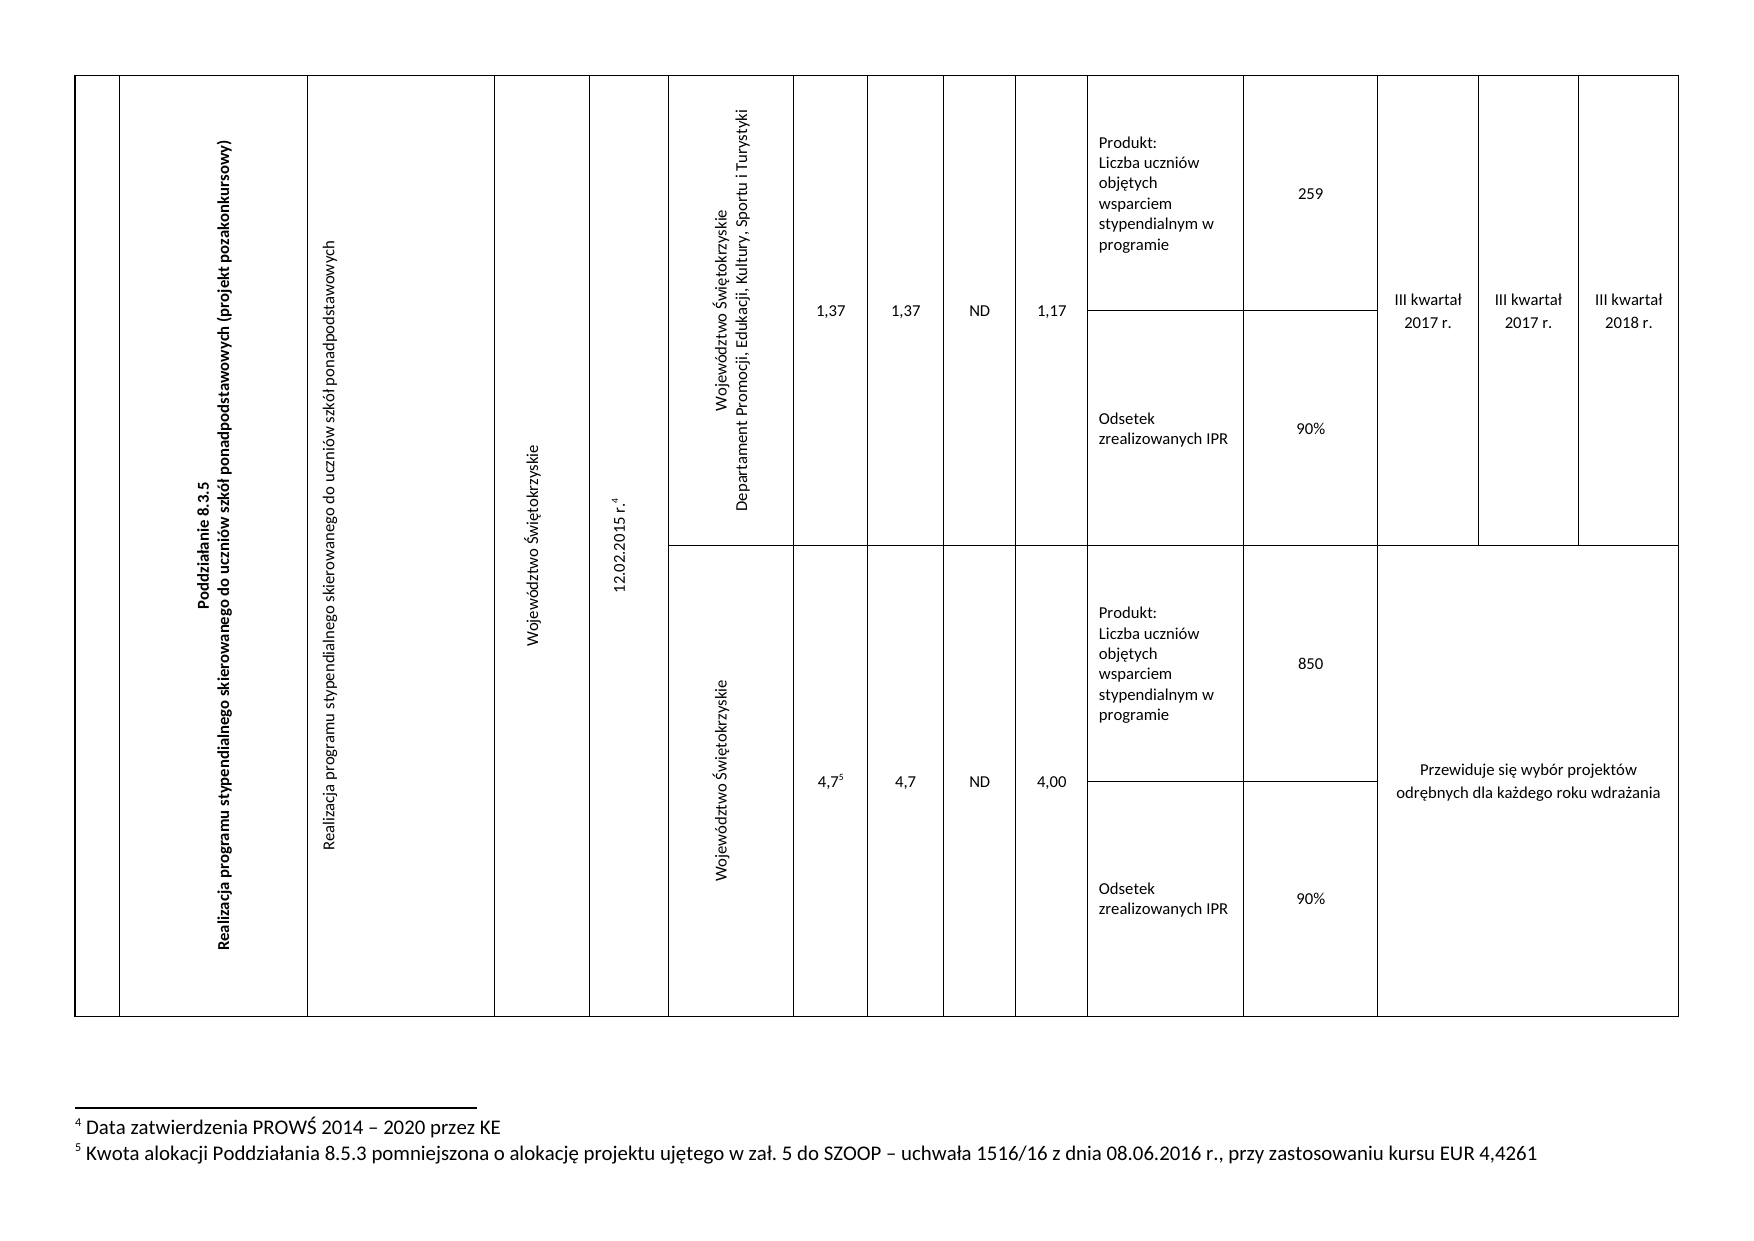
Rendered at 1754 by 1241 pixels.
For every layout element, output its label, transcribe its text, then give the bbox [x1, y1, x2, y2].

table_cell 850 [1244, 546, 1377, 781]
table_cell 90% [1244, 782, 1377, 1016]
table_cell Województwo Świętokrzyskie [669, 546, 793, 1016]
table_cell Województwo Świętokrzyskie Departament Promocji, Edukacji, Kultury, Sportu i Turystyki [669, 76, 793, 545]
table_cell 4,7 [868, 546, 943, 1016]
table_cell Realizacja programu stypendialnego skierowanego do uczniów szkół ponadpodstawowych [308, 76, 494, 1016]
table_cell III kwartał 2017 r. [1378, 76, 1478, 545]
table_cell Przewiduje się wybór projektów odrębnych dla każdego roku wdrażania [1378, 546, 1678, 1016]
table_cell III kwartał 2017 r. [1479, 76, 1578, 545]
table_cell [495, 76, 589, 1016]
table_cell 259 [1244, 76, 1377, 310]
table_cell 12.02.2015 r. [590, 76, 668, 1016]
table_cell Produkt: Liczba uczniów objętych wsparciem stypendialnym w programie [1088, 76, 1243, 310]
table_cell ND [944, 546, 1015, 1016]
table_cell 4,7 [794, 546, 867, 1016]
table_cell ND [944, 76, 1015, 545]
table_cell 1,17 [1016, 76, 1087, 545]
table_cell Odsetek zrealizowanych IPR [1088, 782, 1243, 1016]
table_cell 1,37 [794, 76, 867, 545]
table_cell 1,37 [868, 76, 943, 545]
table_cell Produkt: Liczba uczniów objętych wsparciem stypendialnym w programie [1088, 546, 1243, 781]
table_cell 90% [1244, 311, 1377, 545]
table_cell 4,00 [1016, 546, 1087, 1016]
table_cell Odsetek zrealizowanych IPR [1088, 311, 1243, 545]
table_cell III kwartał 2018 r. [1579, 76, 1678, 545]
table_cell Poddziałanie 8.3.5 Realizacja programu stypendialnego skierowanego do uczniów szkół ponadpodstawowych (projekt pozakonkursowy) [120, 76, 307, 1016]
